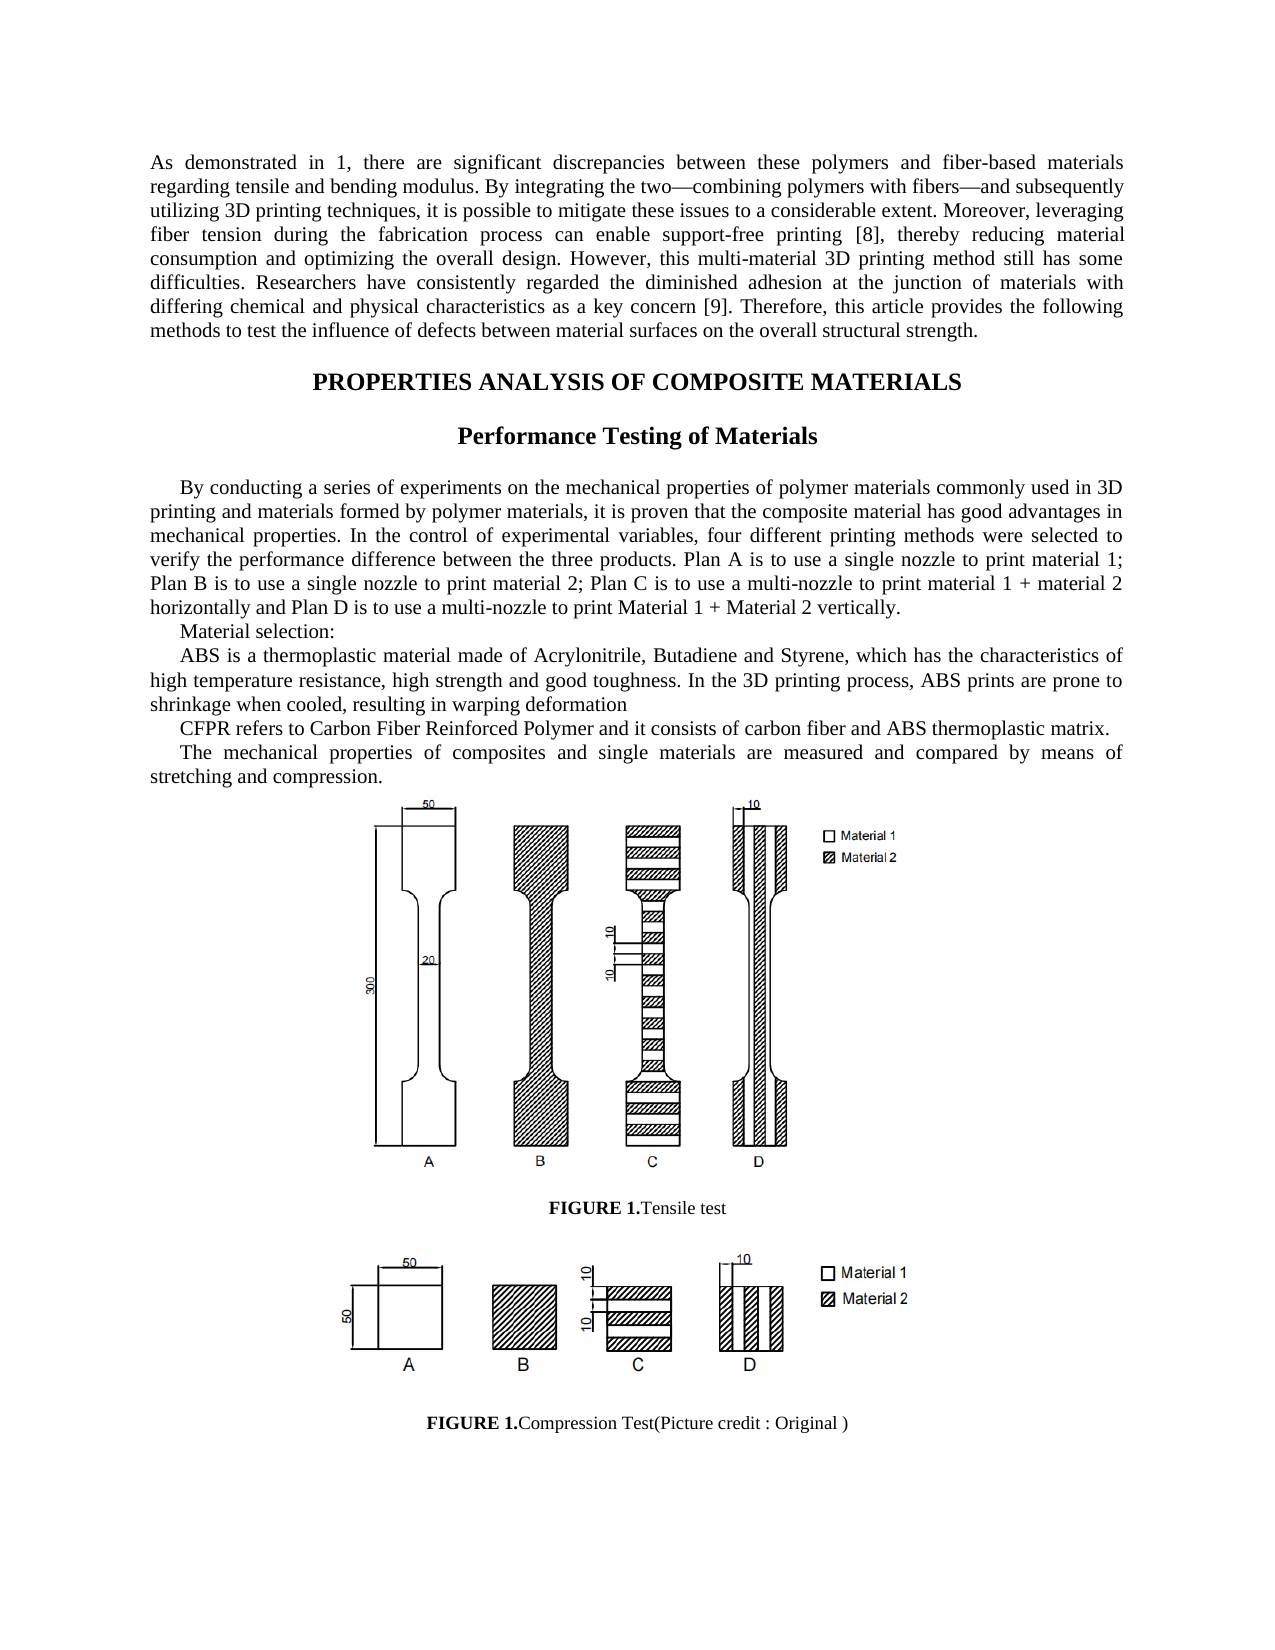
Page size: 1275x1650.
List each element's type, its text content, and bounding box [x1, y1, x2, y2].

subtitle Properties analysis of composite materials [150, 367, 1125, 396]
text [150, 150, 1125, 342]
text Material selection: [150, 619, 1125, 643]
picture [328, 1218, 947, 1400]
subtitle Performance Testing of Materials [150, 421, 1125, 450]
text FIGURE 1.Compression Test(Picture credit : Original ) [150, 1412, 1125, 1433]
text ABS is a thermoplastic material made of Acrylonitrile, Butadiene and Styrene, which has the characteristics of high temperature resistance, high strength and good toughness. In the 3D printing process, ABS prints are prone to shrinkage when cooled, resulting in warping deformation [150, 643, 1125, 716]
text The mechanical properties of composites and single materials are measured and compared by means of stretching and compression. [150, 740, 1125, 788]
picture [354, 787, 921, 1184]
text CFPR refers to Carbon Fiber Reinforced Polymer and it consists of carbon fiber and ABS thermoplastic matrix. [150, 716, 1125, 740]
text FIGURE 1.Tensile test [150, 1197, 1125, 1218]
text By conducting a series of experiments on the mechanical properties of polymer materials commonly used in 3D printing and materials formed by polymer materials, it is proven that the composite material has good advantages in mechanical properties. In the control of experimental variables, four different printing methods were selected to verify the performance difference between the three products. Plan A is to use a single nozzle to print material 1; Plan B is to use a single nozzle to print material 2; Plan C is to use a multi-nozzle to print material 1 + material 2 horizontally and Plan D is to use a multi-nozzle to print Material 1 + Material 2 vertically. [150, 475, 1125, 619]
